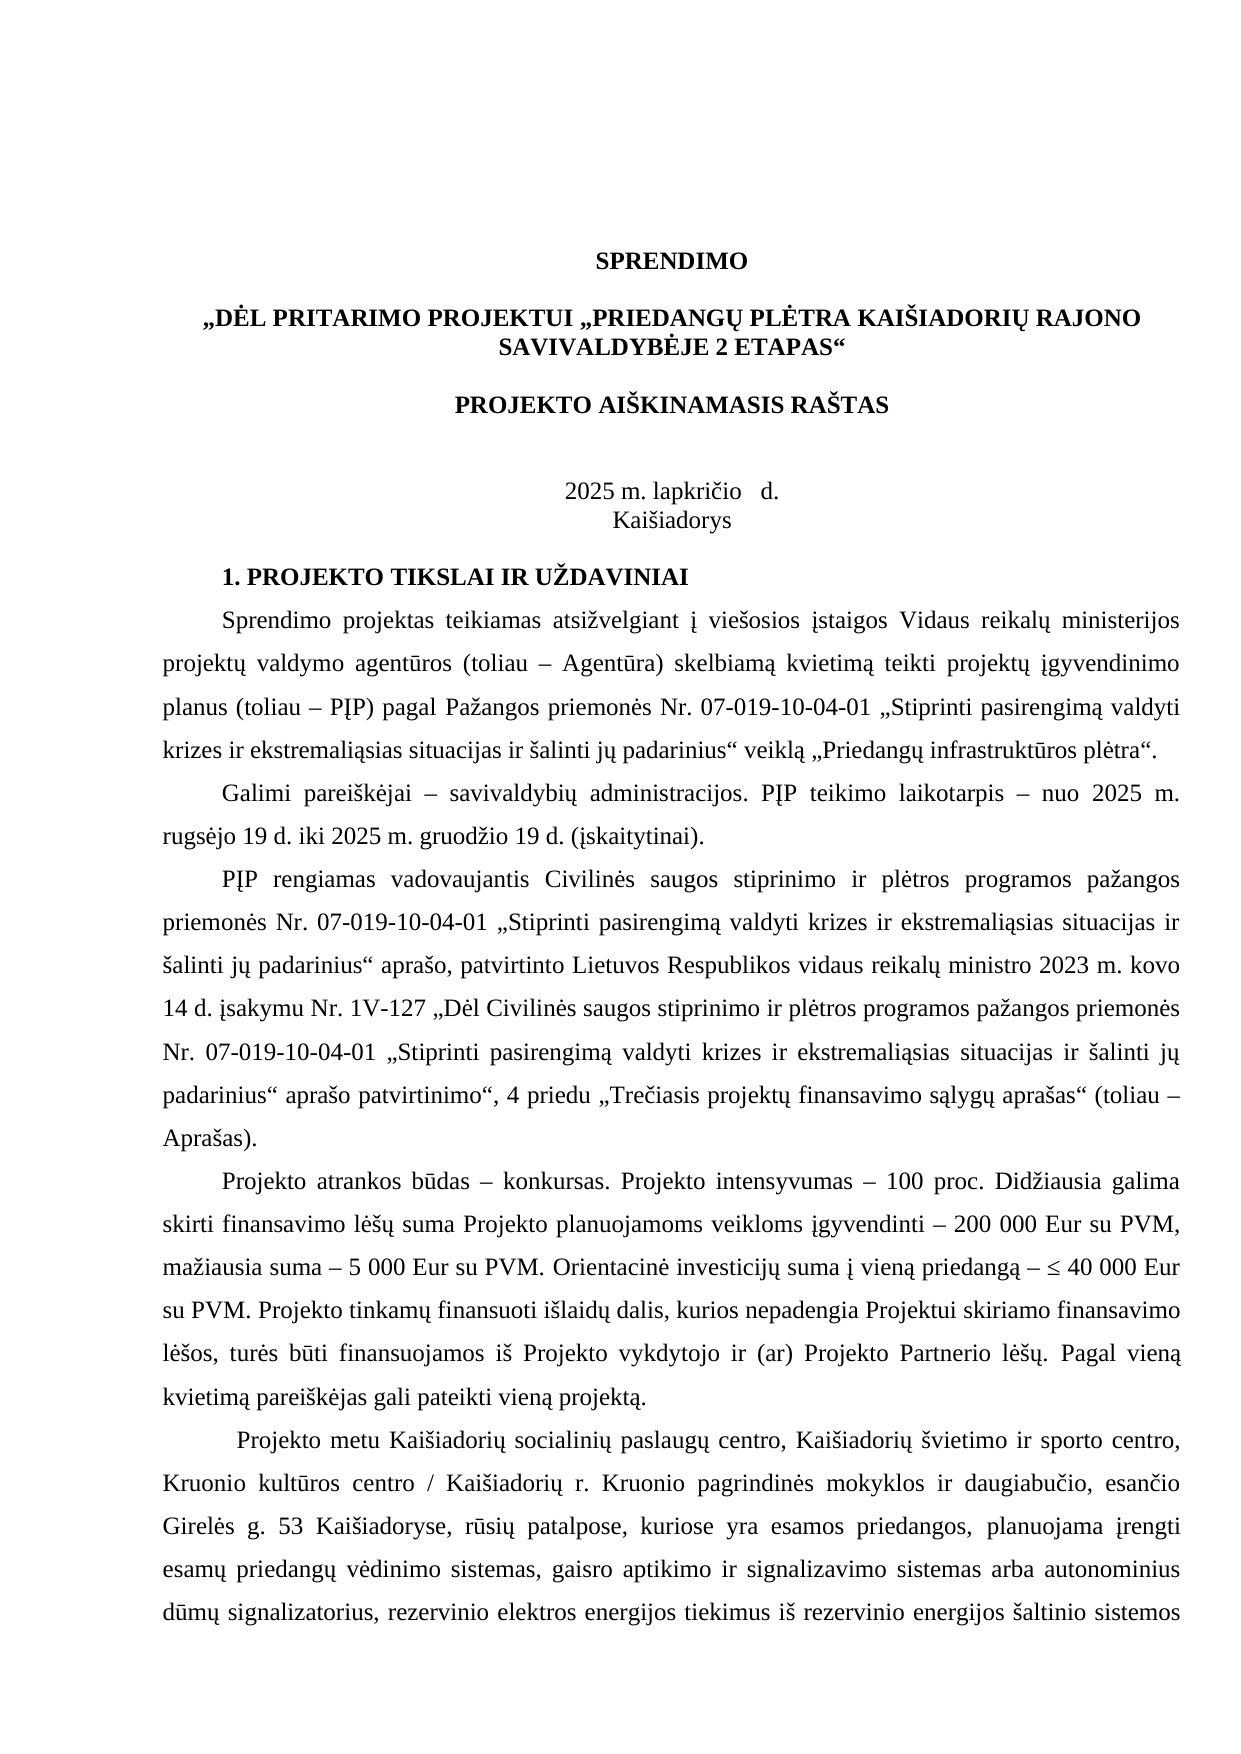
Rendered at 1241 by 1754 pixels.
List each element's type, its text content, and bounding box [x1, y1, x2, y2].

text 1. PROJEKTO TIKSLAI IR UŽDAVINIAI [162, 562, 1181, 591]
text SPRENDIMO [162, 246, 1181, 275]
text PROJEKTO AIŠKINAMASIS RAŠTAS [162, 390, 1181, 418]
text Galimi pareiškėjai – savivaldybių administracijos. PĮP teikimo laikotarpis – nuo 2025 m. rugsėjo 19 d. iki 2025 m. gruodžio 19 d. (įskaitytinai). [162, 778, 1181, 850]
text 2025 m. lapkričio d. [162, 476, 1181, 505]
text Sprendimo projektas teikiamas atsižvelgiant į viešosios įstaigos Vidaus reikalų ministerijos projektų valdymo agentūros (toliau – Agentūra) skelbiamą kvietimą teikti projektų įgyvendinimo planus (toliau – PĮP) pagal Pažangos priemonės Nr. 07-019-10-04-01 „Stiprinti pasirengimą valdyti krizes ir ekstremaliąsias situacijas ir šalinti jų padarinius“ veiklą „Priedangų infrastruktūros plėtra“. [162, 605, 1181, 763]
text PĮP rengiamas vadovaujantis Civilinės saugos stiprinimo ir plėtros programos pažangos priemonės Nr. 07-019-10-04-01 „Stiprinti pasirengimą valdyti krizes ir ekstremaliąsias situacijas ir šalinti jų padarinius“ aprašo, patvirtinto Lietuvos Respublikos vidaus reikalų ministro 2023 m. kovo 14 d. įsakymu Nr. 1V-127 „Dėl Civilinės saugos stiprinimo ir plėtros programos pažangos priemonės Nr. 07-019-10-04-01 „Stiprinti pasirengimą valdyti krizes ir ekstremaliąsias situacijas ir šalinti jų padarinius“ aprašo patvirtinimo“, 4 priedu „Trečiasis projektų finansavimo sąlygų aprašas“ (toliau – Aprašas). [162, 864, 1181, 1152]
text Kaišiadorys [162, 505, 1181, 533]
text „DĖL PRITARIMO PROJEKTUI „Priedangų plėtra Kaišiadorių rajono savivaldybėje 2 etapas“ [162, 303, 1181, 361]
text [162, 1425, 1181, 1626]
text Projekto atrankos būdas – konkursas. Projekto intensyvumas – 100 proc. Didžiausia galima skirti finansavimo lėšų suma Projekto planuojamoms veikloms įgyvendinti – 200 000 Eur su PVM, mažiausia suma – 5 000 Eur su PVM. Orientacinė investicijų suma į vieną priedangą – ≤ 40 000 Eur su PVM. Projekto tinkamų finansuoti išlaidų dalis, kurios nepadengia Projektui skiriamo finansavimo lėšos, turės būti finansuojamos iš Projekto vykdytojo ir (ar) Projekto Partnerio lėšų. Pagal vieną kvietimą pareiškėjas gali pateikti vieną projektą. [162, 1166, 1181, 1410]
